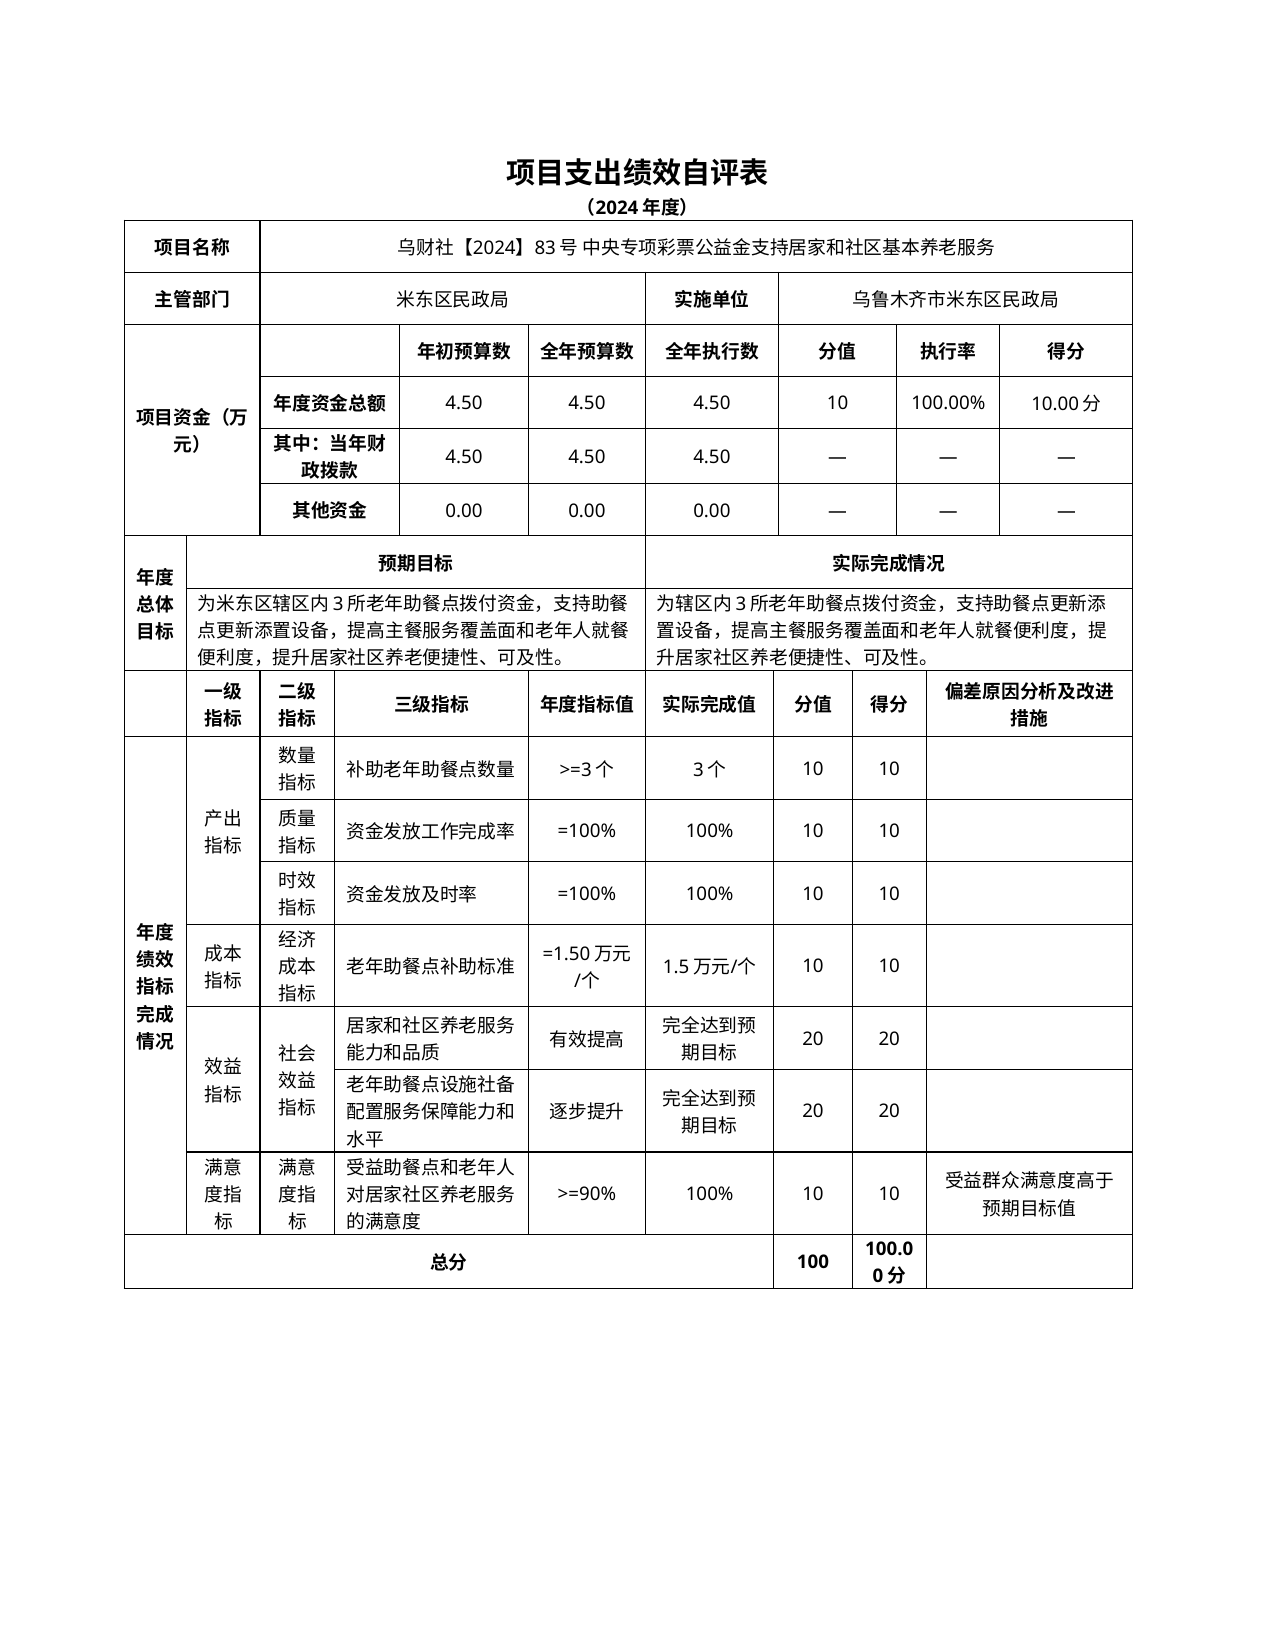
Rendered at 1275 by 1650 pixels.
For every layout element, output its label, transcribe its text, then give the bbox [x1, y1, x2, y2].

table_cell [927, 925, 1132, 1006]
table_header 项目名称 [125, 221, 259, 272]
table_cell 100 [774, 1235, 852, 1288]
table_cell 10.00分 [1000, 377, 1132, 428]
table_cell — [1000, 429, 1132, 483]
table_cell 数量指标 [261, 737, 334, 799]
table_cell 满意度指标 [187, 1153, 259, 1234]
table_cell 成本指标 [187, 925, 259, 1006]
table_cell =100% [529, 800, 645, 861]
table_cell 100% [646, 1153, 773, 1234]
table_cell 20 [774, 1070, 852, 1151]
table_cell 完全达到预期目标 [646, 1007, 773, 1069]
table_cell 产出指标 [187, 737, 259, 924]
table_cell — [1000, 484, 1132, 535]
table_cell 一级指标 [187, 671, 259, 736]
table_cell 米东区民政局 [261, 273, 645, 324]
table_cell 10 [779, 377, 896, 428]
table_cell [927, 1070, 1132, 1151]
table_cell 总分 [125, 1235, 773, 1288]
table_cell 经济成本指标 [261, 925, 334, 1006]
table_cell 4.50 [529, 429, 645, 483]
table_cell 10 [774, 925, 852, 1006]
table_cell 其他资金 [261, 484, 399, 535]
table_cell 项目资金（万元） [125, 325, 259, 535]
table_cell 三级指标 [335, 671, 528, 736]
table_cell 3个 [646, 737, 773, 799]
table_cell 10 [853, 800, 926, 861]
table_cell 完全达到预期目标 [646, 1070, 773, 1151]
table_cell 预期目标 [187, 536, 645, 587]
table_cell 年度总体目标 [125, 536, 186, 670]
table_cell 10 [774, 1153, 852, 1234]
table_cell 10 [774, 800, 852, 861]
table_cell [927, 1007, 1132, 1069]
table_cell 主管部门 [125, 273, 259, 324]
table_cell 乌鲁木齐市米东区民政局 [779, 273, 1132, 324]
table_cell 得分 [853, 671, 926, 736]
table_cell 年度指标值 [529, 671, 645, 736]
table_cell 100% [646, 862, 773, 924]
table_header 乌财社【2024】83号 中央专项彩票公益金支持居家和社区基本养老服务 [261, 221, 1132, 272]
table_cell =100% [529, 862, 645, 924]
table_cell 20 [853, 1070, 926, 1151]
table_cell 10 [853, 1153, 926, 1234]
table_cell 效益指标 [187, 1007, 259, 1151]
table_cell 执行率 [897, 325, 999, 376]
table_cell — [779, 429, 896, 483]
table_cell 1.5万元/个 [646, 925, 773, 1006]
table_cell 质量指标 [261, 800, 334, 861]
table_cell 年度资金总额 [261, 377, 399, 428]
table_cell >=90% [529, 1153, 645, 1234]
table_cell >=3个 [529, 737, 645, 799]
table_cell 为米东区辖区内3所老年助餐点拨付资金，支持助餐点更新添置设备，提高主餐服务覆盖面和老年人就餐便利度，提升居家社区养老便捷性、可及性。 [187, 589, 645, 670]
table_cell 分值 [774, 671, 852, 736]
table_cell 0.00 [400, 484, 528, 535]
table_cell [927, 737, 1132, 799]
table_cell 4.50 [529, 377, 645, 428]
table_cell 资金发放工作完成率 [335, 800, 528, 861]
table_cell 10 [853, 737, 926, 799]
table_cell 4.50 [400, 377, 528, 428]
table_cell 资金发放及时率 [335, 862, 528, 924]
table_cell 偏差原因分析及改进措施 [927, 671, 1132, 736]
table_cell — [897, 429, 999, 483]
table_cell 10 [853, 862, 926, 924]
table_cell 年初预算数 [400, 325, 528, 376]
table_cell 分值 [779, 325, 896, 376]
table_cell 20 [853, 1007, 926, 1069]
table_cell 实际完成值 [646, 671, 773, 736]
table_cell 为辖区内3所老年助餐点拨付资金，支持助餐点更新添置设备，提高主餐服务覆盖面和老年人就餐便利度，提升居家社区养老便捷性、可及性。 [646, 589, 1132, 670]
table_cell 居家和社区养老服务能力和品质 [335, 1007, 528, 1069]
table_cell 二级指标 [261, 671, 334, 736]
table_cell 100.00分 [853, 1235, 926, 1288]
table_cell 100.00% [897, 377, 999, 428]
table_cell [927, 1235, 1132, 1288]
table_cell 4.50 [646, 377, 778, 428]
table_cell 满意度指标 [261, 1153, 334, 1234]
table_cell 0.00 [529, 484, 645, 535]
table_cell 实际完成情况 [646, 536, 1132, 587]
table_cell 10 [853, 925, 926, 1006]
table_cell 得分 [1000, 325, 1132, 376]
table_cell [927, 800, 1132, 861]
table_cell 受益助餐点和老年人对居家社区养老服务的满意度 [335, 1153, 528, 1234]
table_cell 逐步提升 [529, 1070, 645, 1151]
table_cell [125, 671, 186, 736]
table_cell [261, 325, 399, 376]
table_cell 20 [774, 1007, 852, 1069]
table_cell 10 [774, 737, 852, 799]
table_cell 10 [774, 862, 852, 924]
table_cell 0.00 [646, 484, 778, 535]
table_cell 有效提高 [529, 1007, 645, 1069]
table_cell — [897, 484, 999, 535]
table_cell 老年助餐点补助标准 [335, 925, 528, 1006]
table_cell 全年执行数 [646, 325, 778, 376]
table_cell — [779, 484, 896, 535]
table_cell 补助老年助餐点数量 [335, 737, 528, 799]
text （2024年度） [187, 192, 1087, 219]
table_cell 4.50 [400, 429, 528, 483]
table_cell 4.50 [646, 429, 778, 483]
table_cell 受益群众满意度高于预期目标值 [927, 1153, 1132, 1234]
table_cell 年度绩效指标完成情况 [125, 737, 186, 1234]
table_cell [927, 862, 1132, 924]
table_cell =1.50万元/个 [529, 925, 645, 1006]
table_cell 100% [646, 800, 773, 861]
table_cell 时效指标 [261, 862, 334, 924]
table_cell 老年助餐点设施社备配置服务保障能力和水平 [335, 1070, 528, 1151]
table_cell 实施单位 [646, 273, 778, 324]
text 项目支出绩效自评表 [187, 150, 1087, 192]
table_cell 社会效益指标 [261, 1007, 334, 1151]
table_cell 全年预算数 [529, 325, 645, 376]
table_cell 其中：当年财政拨款 [261, 429, 399, 483]
